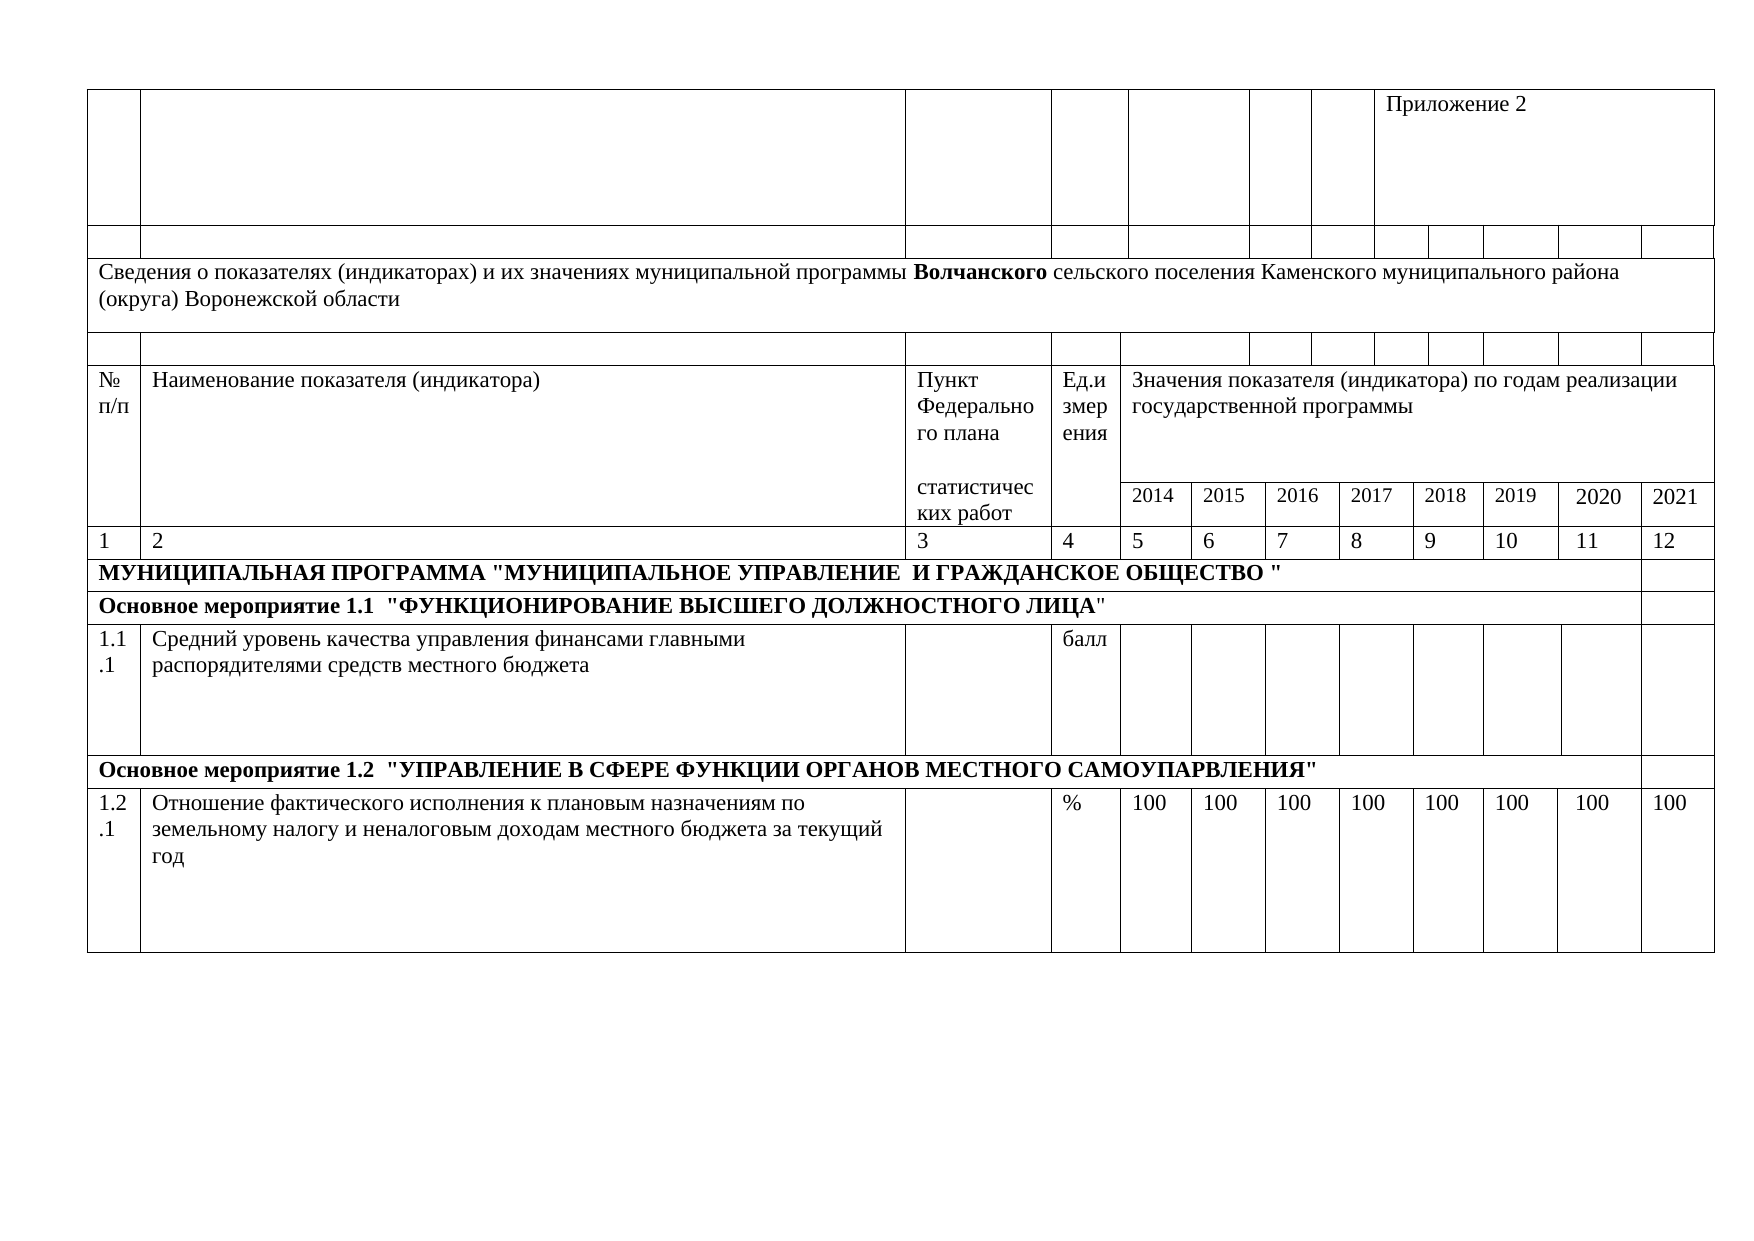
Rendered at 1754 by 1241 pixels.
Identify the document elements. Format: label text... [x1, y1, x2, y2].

table_cell [1429, 333, 1483, 365]
table_cell 100 [1192, 789, 1265, 952]
table_cell 2016 [1266, 483, 1339, 526]
table_cell [1375, 333, 1428, 365]
table_cell [1375, 226, 1428, 257]
table_cell Основное мероприятие 1.2 "УПРАВЛЕНИЕ В СФЕРЕ ФУНКЦИИ ОРГАНОВ МЕСТНОГО САМОУПАРВЛЕНИЯ" [88, 756, 1641, 788]
table_cell [906, 625, 1051, 755]
table_cell 7 [1266, 527, 1339, 558]
table_cell Сведения о показателях (индикаторах) и их значениях муниципальной программы Волчанского сельского поселения Каменского муниципального района (округа) Воронежской области [88, 259, 1714, 332]
table_cell 8 [1340, 527, 1413, 558]
table_cell [906, 333, 1051, 365]
table_header [906, 90, 1051, 224]
table_header [88, 90, 140, 224]
table_cell [1312, 226, 1374, 257]
table_cell [1129, 226, 1249, 257]
table_cell 1.2.1 [88, 789, 140, 952]
table_cell [906, 789, 1051, 952]
table_cell 1 [88, 527, 140, 558]
table_cell [1340, 625, 1413, 755]
table_cell % [1052, 789, 1120, 952]
table_cell [1266, 625, 1339, 755]
table_cell 2014 [1121, 483, 1191, 526]
table_cell [1642, 226, 1713, 257]
table_cell Пункт Федерального плана статистических работ [906, 366, 1051, 526]
table_cell 100 [1266, 789, 1339, 952]
table_cell [1484, 333, 1558, 365]
table_cell [1642, 560, 1714, 591]
table_cell [1559, 226, 1641, 257]
table_cell 2021 [1642, 483, 1714, 526]
table_cell 2018 [1414, 483, 1483, 526]
table_cell [1642, 333, 1713, 365]
table_header Приложение 2 [1375, 90, 1714, 224]
table_cell [1121, 333, 1249, 365]
table_header [141, 90, 905, 224]
table_cell № п/п [88, 366, 140, 526]
table_cell 2019 [1484, 483, 1558, 526]
table_cell [1559, 333, 1641, 365]
table_cell 2 [141, 527, 905, 558]
table_cell 100 [1414, 789, 1483, 952]
table_cell [1429, 226, 1483, 257]
table_cell балл [1052, 625, 1120, 755]
table_cell 2017 [1340, 483, 1413, 526]
table_cell [1642, 756, 1714, 788]
table_cell [141, 226, 905, 257]
table_cell [1642, 625, 1714, 755]
table_cell [1484, 625, 1561, 755]
table_cell [141, 333, 905, 365]
table_cell Наименование показателя (индикатора) [141, 366, 905, 526]
table_cell 100 [1340, 789, 1413, 952]
table_cell [1192, 625, 1265, 755]
table_cell 6 [1192, 527, 1265, 558]
table_cell 3 [906, 527, 1051, 558]
table_header [1129, 90, 1249, 224]
table_cell [88, 226, 140, 257]
table_cell [1052, 226, 1128, 257]
table_cell [1484, 226, 1558, 257]
table_cell 1.1.1 [88, 625, 140, 755]
table_cell [1562, 625, 1641, 755]
table_header [1052, 90, 1128, 224]
table_cell [906, 226, 1051, 257]
table_header [1312, 90, 1374, 224]
table_cell [88, 333, 140, 365]
table_cell [1312, 333, 1374, 365]
table_cell 12 [1642, 527, 1714, 558]
table_cell [1052, 333, 1120, 365]
table_cell 100 [1558, 789, 1641, 952]
table_cell Средний уровень качества управления финансами главными распорядителями средств местного бюджета [141, 625, 905, 755]
table_cell 100 [1484, 789, 1557, 952]
table_cell 10 [1484, 527, 1558, 558]
table_cell 2020 [1559, 483, 1641, 526]
table_cell 100 [1121, 789, 1191, 952]
table_cell 9 [1414, 527, 1483, 558]
table_cell Значения показателя (индикатора) по годам реализации государственной программы [1121, 366, 1714, 482]
table_header [1250, 90, 1311, 224]
table_cell 5 [1121, 527, 1191, 558]
table_cell [1414, 625, 1483, 755]
table_cell 11 [1559, 527, 1641, 558]
table_cell Отношение фактического исполнения к плановым назначениям по земельному налогу и неналоговым доходам местного бюджета за текущий год [141, 789, 905, 952]
table_cell МУНИЦИПАЛЬНАЯ ПРОГРАММА "МУНИЦИПАЛЬНОЕ УПРАВЛЕНИЕ И ГРАЖДАНСКОЕ ОБЩЕСТВО " [88, 560, 1641, 591]
table_cell 2015 [1192, 483, 1265, 526]
table_cell [1121, 625, 1191, 755]
table_cell Ед.измерения [1052, 366, 1120, 526]
table_cell [1250, 226, 1311, 257]
table_cell [1250, 333, 1311, 365]
table_cell [1642, 592, 1714, 624]
table_cell Основное мероприятие 1.1 "ФУНКЦИОНИРОВАНИЕ ВЫСШЕГО ДОЛЖНОСТНОГО ЛИЦА" [88, 592, 1641, 624]
table_cell 100 [1642, 789, 1714, 952]
table_cell 4 [1052, 527, 1120, 558]
